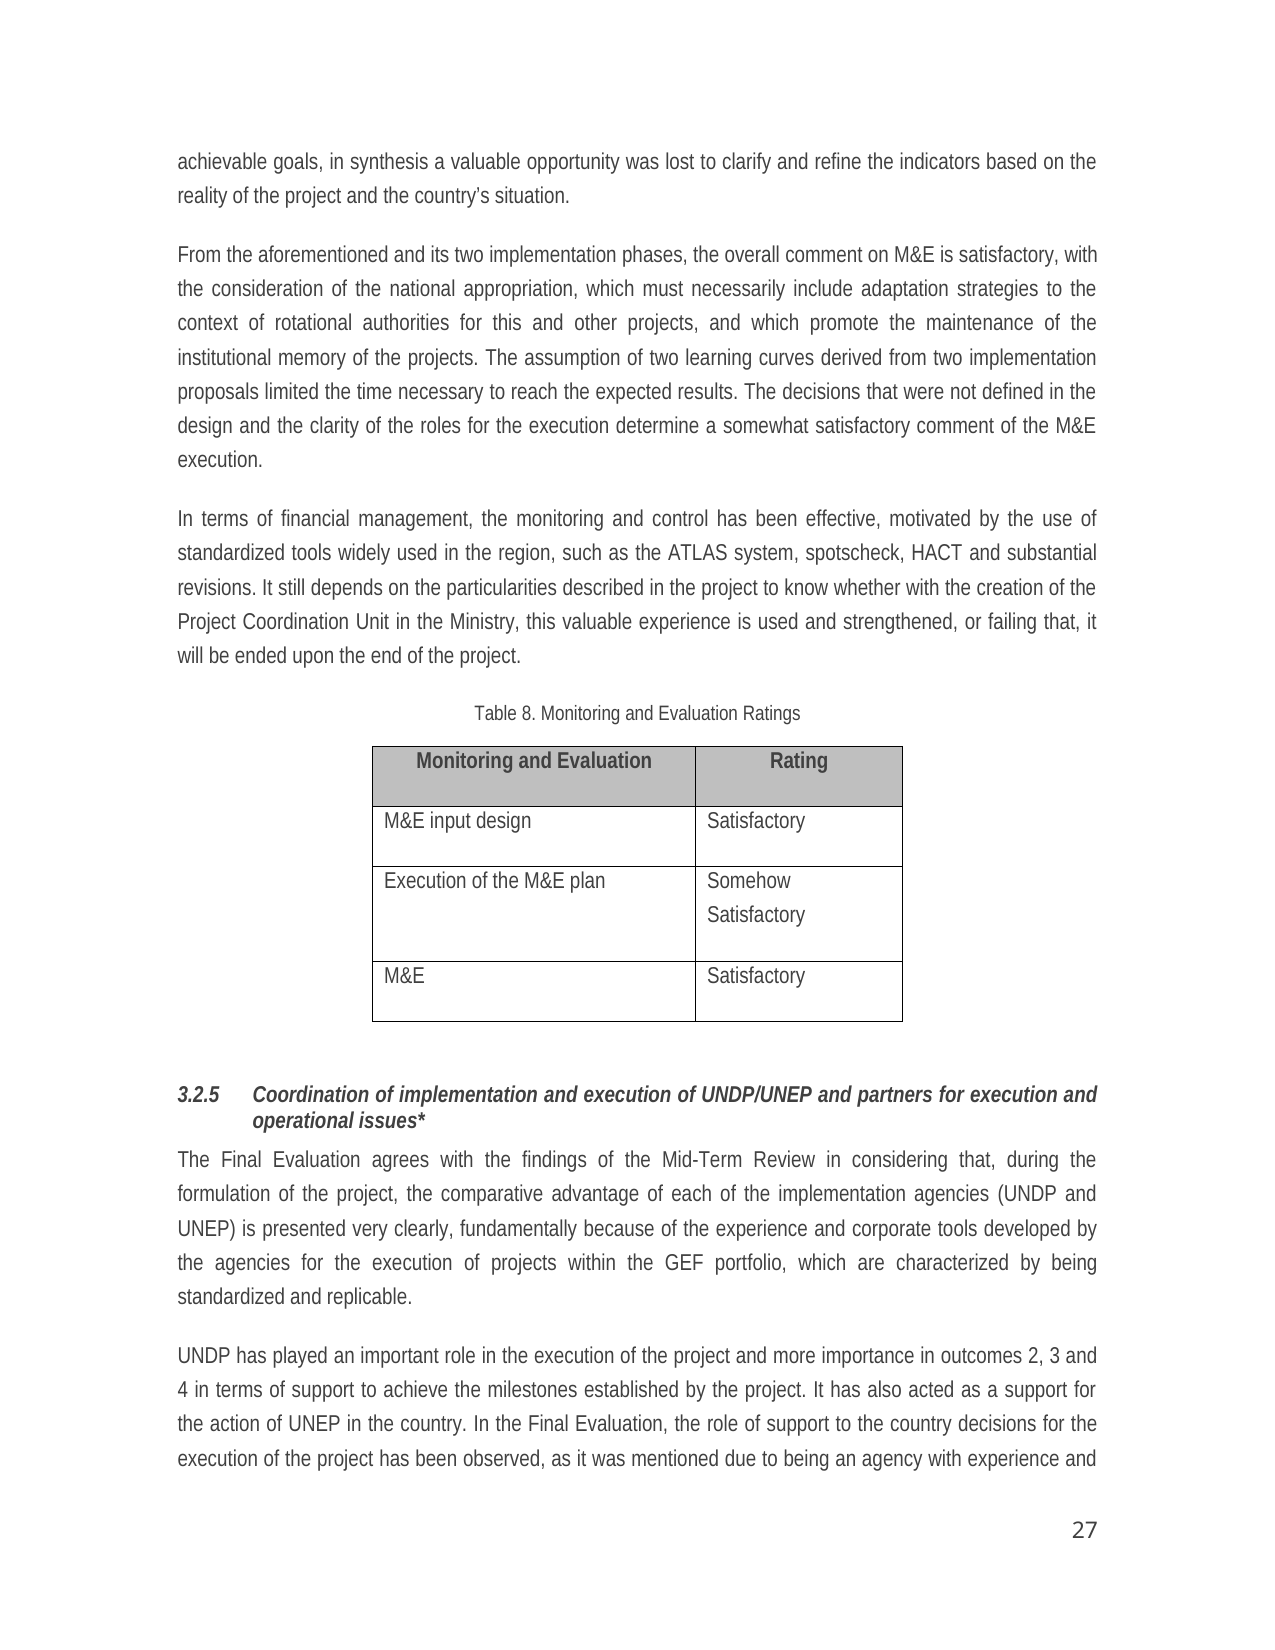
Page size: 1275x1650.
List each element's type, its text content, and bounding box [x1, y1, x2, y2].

text In terms of financial management, the monitoring and control has been effective, motivated by the use of standardized tools widely used in the region, such as the ATLAS system, spotscheck, HACT and substantial revisions. It still depends on the particularities described in the project to know whether with the creation of the Project Coordination Unit in the Ministry, this valuable experience is used and strengthened, or failing that, it will be ended upon the end of the project. [177, 505, 1098, 668]
table_header Rating [696, 747, 902, 806]
table_cell Execution of the M&E plan [373, 867, 695, 961]
table_cell M&E input design [373, 807, 695, 866]
table_cell Satisfactory [696, 962, 902, 1021]
table_header Monitoring and Evaluation [373, 747, 695, 806]
table_cell Satisfactory [696, 807, 902, 866]
text From the aforementioned and its two implementation phases, the overall comment on M&E is satisfactory, with the consideration of the national appropriation, which must necessarily include adaptation strategies to the context of rotational authorities for this and other projects, and which promote the maintenance of the institutional memory of the projects. The assumption of two learning curves derived from two implementation proposals limited the time necessary to reach the expected results. The decisions that were not defined in the design and the clarity of the roles for the execution determine a somewhat satisfactory comment of the M&E execution. [177, 241, 1098, 472]
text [177, 1342, 1098, 1471]
text The Final Evaluation agrees with the findings of the Mid-Term Review in considering that, during the formulation of the project, the comparative advantage of each of the implementation agencies (UNDP and UNEP) is presented very clearly, fundamentally because of the experience and corporate tools developed by the agencies for the execution of projects within the GEF portfolio, which are characterized by being standardized and replicable. [177, 1146, 1098, 1309]
text Table 8. Monitoring and Evaluation Ratings [177, 701, 1098, 725]
table_cell Somehow Satisfactory [696, 867, 902, 961]
table_cell M&E [373, 962, 695, 1021]
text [177, 148, 1098, 208]
subtitle Coordination of implementation and execution of UNDP/UNEP and partners for execution and operational issues* [177, 1081, 1098, 1134]
